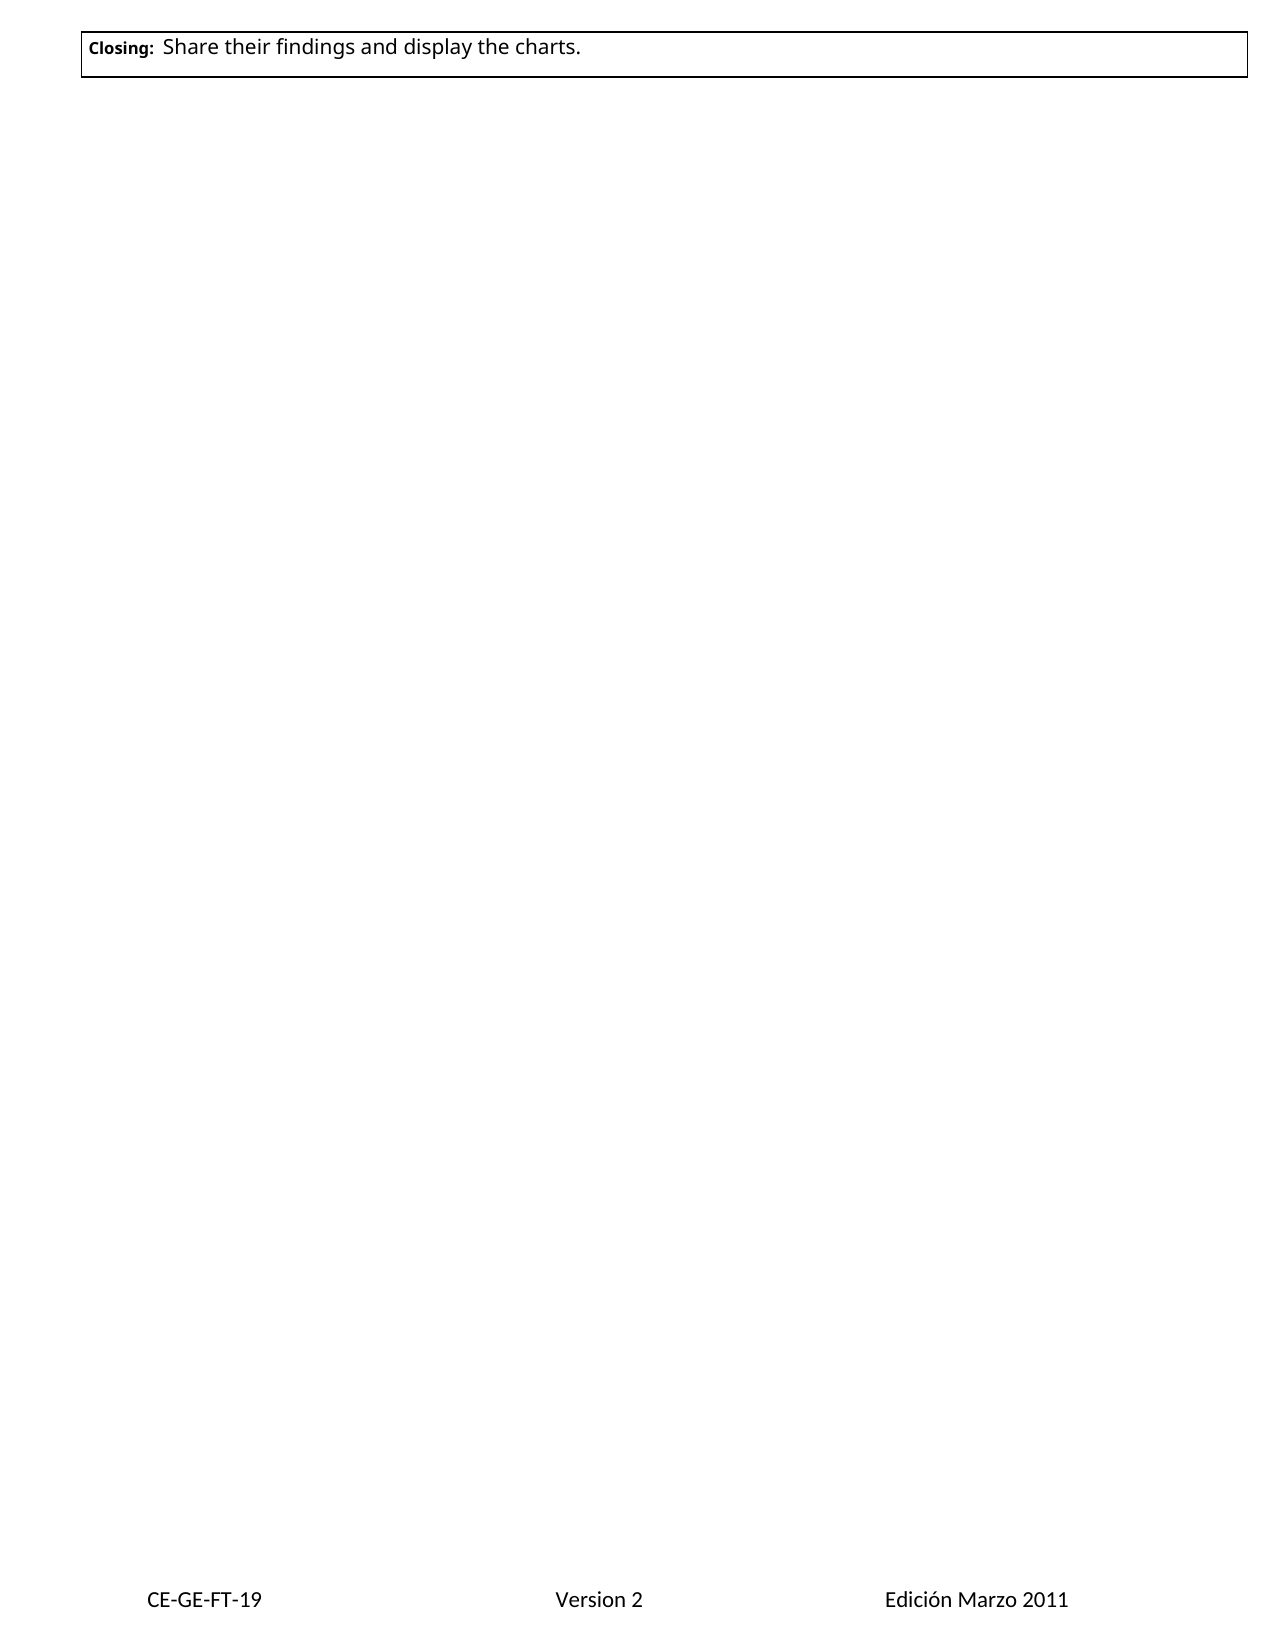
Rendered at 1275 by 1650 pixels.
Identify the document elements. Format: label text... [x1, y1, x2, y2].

table_cell Closing: Share their findings and display the charts. [82, 33, 1247, 76]
